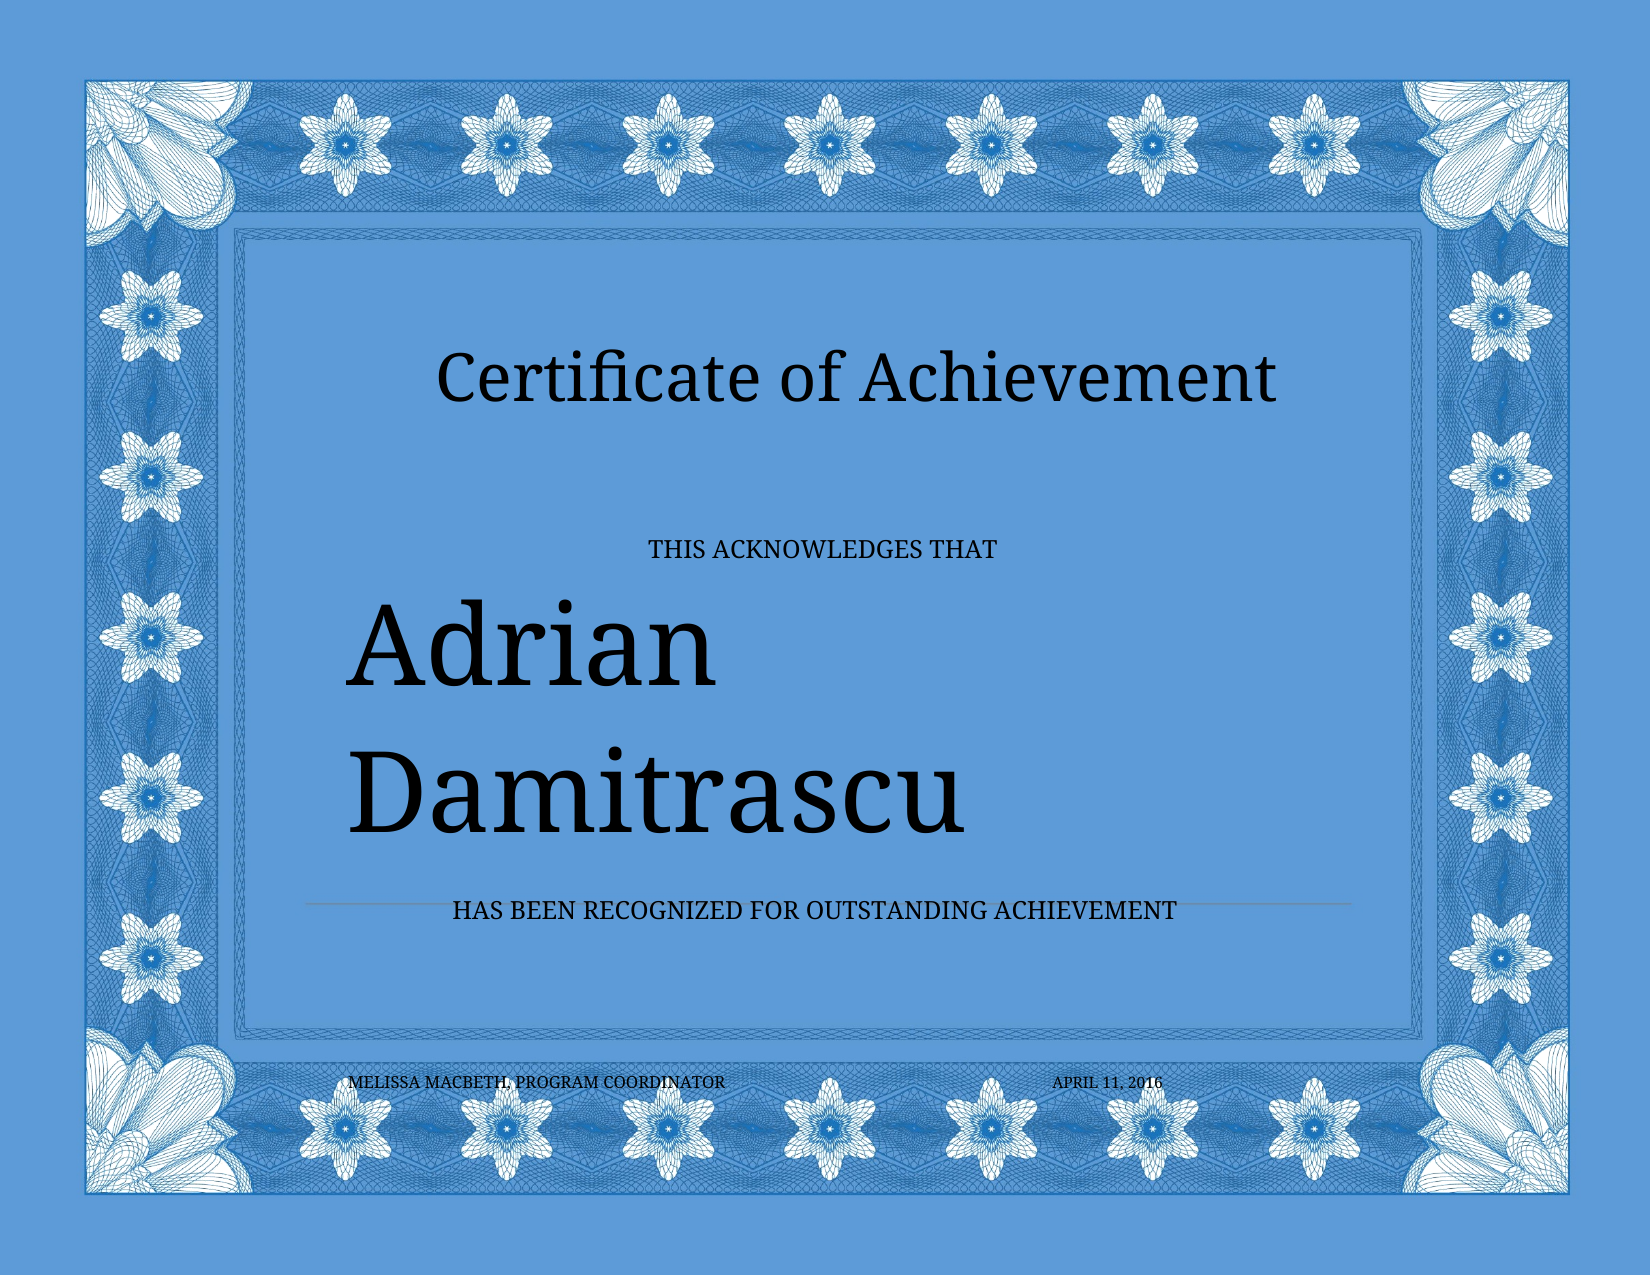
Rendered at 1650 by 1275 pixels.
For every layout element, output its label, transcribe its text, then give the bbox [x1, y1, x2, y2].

text HAS BEEN RECOGNIZED FOR OUTSTANDING ACHIEVEMENT [452, 893, 1308, 927]
text THIS ACKNOWLEDGES THAT [648, 531, 1308, 566]
text MELISSA MACBETH, PROGRAM COORDINATOR APRIL 11, 2016 [348, 1071, 1308, 1093]
text Certificate of Achievement [435, 330, 1308, 421]
picture [0, 0, 1650, 1275]
text Adrian Damitrascu [346, 566, 1308, 866]
